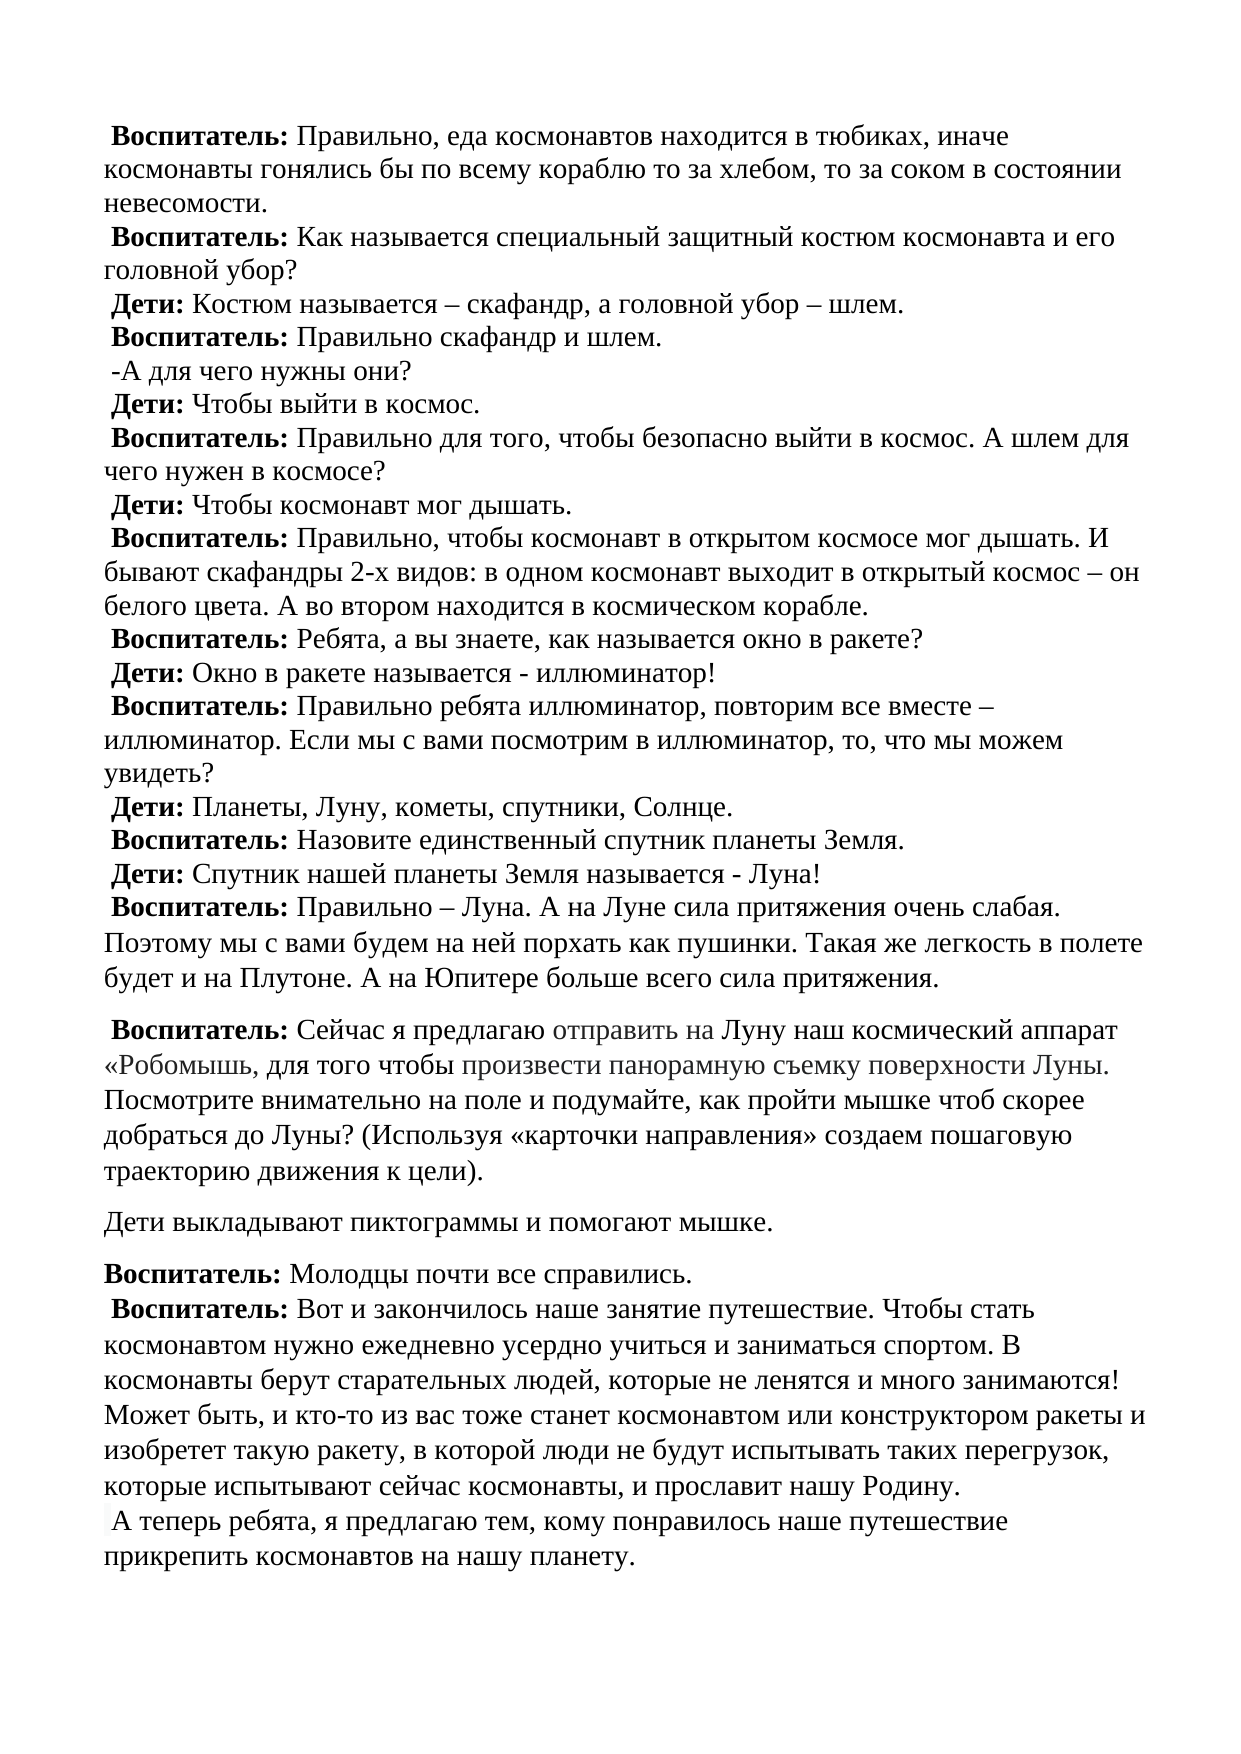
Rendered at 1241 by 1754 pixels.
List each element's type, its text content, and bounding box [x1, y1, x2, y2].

text Воспитатель: Вот и закончилось наше занятие путешествие. Чтобы стать космонавтом нужно ежедневно усердно учиться и заниматься спортом. В космонавты берут старательных людей, которые не ленятся и много занимаются! Может быть, и кто-то из вас тоже станет космонавтом или конструктором ракеты и изобретет такую ракету, в которой люди не будут испытывать таких перегрузок, которые испытывают сейчас космонавты, и прославит нашу Родину. [103, 1292, 1152, 1501]
text Воспитатель: Правильно скафандр и шлем. [103, 319, 1152, 353]
text Воспитатель: Правильно, еда космонавтов находится в тюбиках, иначе космонавты гонялись бы по всему кораблю то за хлебом, то за соком в состоянии невесомости. [103, 118, 1152, 219]
text А теперь ребята, я предлагаю тем, кому понравилось наше путешествие прикрепить космонавтов на нашу планету. [103, 1503, 1152, 1572]
text -А для чего нужны они? [103, 353, 1152, 386]
text Воспитатель: Как называется специальный защитный костюм космонавта и его головной убор? [103, 219, 1152, 286]
text Воспитатель: Правильно ребята иллюминатор, повторим все вместе – иллюминатор. Если мы с вами посмотрим в иллюминатор, то, что мы можем увидеть? [103, 688, 1152, 789]
text Воспитатель: Молодцы почти все справились. [103, 1256, 1152, 1290]
text Воспитатель: Правильно – Луна. А на Луне сила притяжения очень слабая. Поэтому мы с вами будем на ней порхать как пушинки. Такая же легкость в полете будет и на Плутоне. А на Юпитере больше всего сила притяжения. [103, 889, 1152, 993]
text Воспитатель: Правильно, чтобы космонавт в открытом космосе мог дышать. И бывают скафандры 2-х видов: в одном космонавт выходит в открытый космос – он белого цвета. А во втором находится в космическом корабле. [103, 521, 1152, 621]
text Воспитатель: Ребята, а вы знаете, как называется окно в ракете? [103, 621, 1152, 655]
text Дети: Чтобы выйти в космос. [103, 386, 1152, 420]
text Дети: Планеты, Луну, кометы, спутники, Солнце. [103, 789, 1152, 822]
text Дети выкладывают пиктограммы и помогают мышке. [103, 1204, 1152, 1238]
text Дети: Чтобы космонавт мог дышать. [103, 487, 1152, 521]
text Дети: Спутник нашей планеты Земля называется - Луна! [103, 856, 1152, 889]
text Воспитатель: Сейчас я предлагаю отправить на Луну наш космический аппарат «Робомышь, для того чтобы произвести панорамную съемку поверхности Луны. Посмотрите внимательно на поле и подумайте, как пройти мышке чтоб скорее добраться до Луны? (Используя «карточки направления» создаем пошаговую траекторию движения к цели). [103, 1012, 1152, 1186]
text Воспитатель: Назовите единственный спутник планеты Земля. [103, 822, 1152, 856]
text Дети: Окно в ракете называется - иллюминатор! [103, 655, 1152, 688]
text Дети: Костюм называется – скафандр, а головной убор – шлем. [103, 286, 1152, 319]
text Воспитатель: Правильно для того, чтобы безопасно выйти в космос. А шлем для чего нужен в космосе? [103, 420, 1152, 487]
